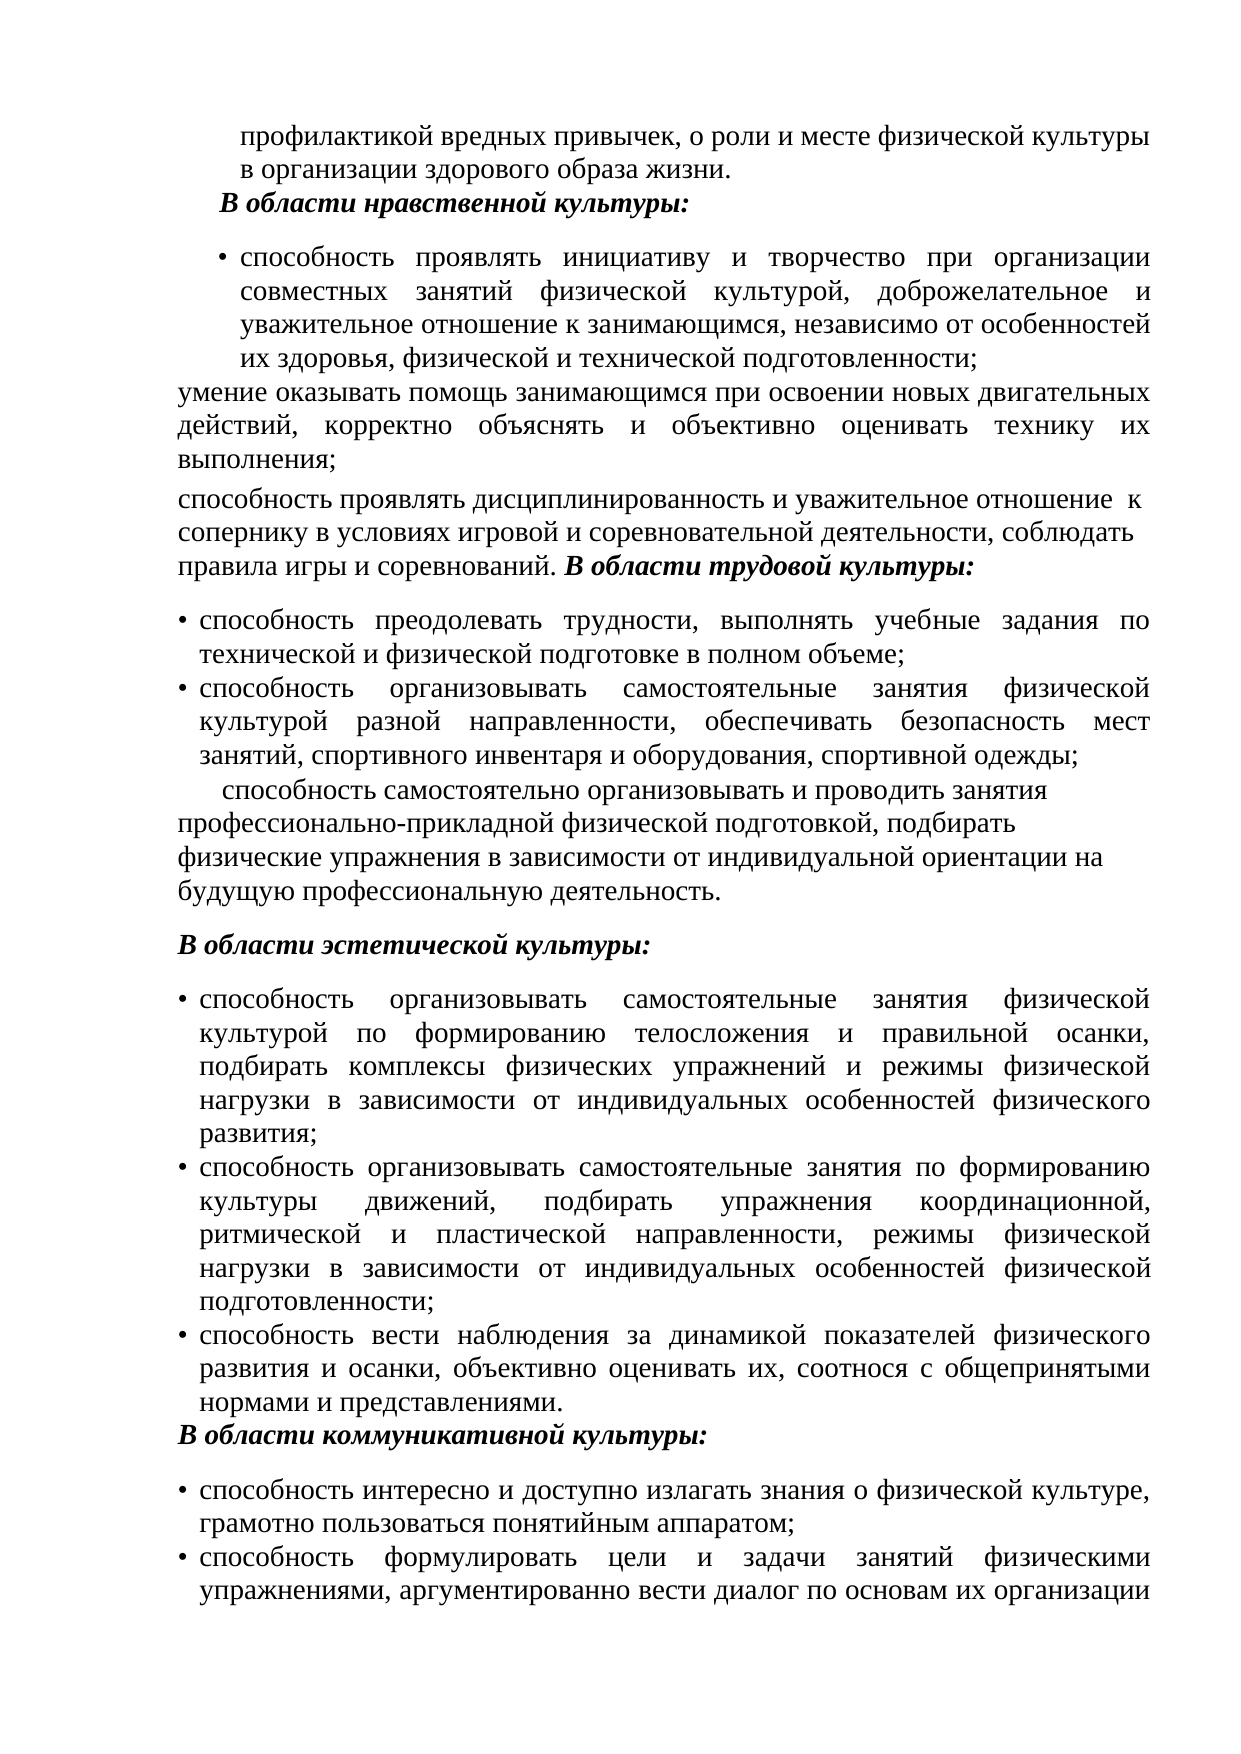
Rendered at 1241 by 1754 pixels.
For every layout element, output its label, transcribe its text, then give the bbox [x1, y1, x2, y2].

text умение оказывать помощь занимающимся при освоении новых двигательных действий, корректно объяснять и объективно оценивать технику их выполнения; [177, 374, 1152, 474]
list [217, 118, 1151, 185]
list способность организовывать самостоятельные занятия физической культурой по формированию телосложения и правильной осанки, подбирать комплексы физических упражнений и режимы физической нагрузки в зависимости от индивидуальных особенностей физического развития; [177, 981, 1151, 1149]
list способность организовывать самостоятельные занятия физической культурой разной направленности, обеспечивать безопасность мест занятий, спортивного инвентаря и оборудования, спортивной одежды; [177, 670, 1151, 771]
text способность самостоятельно организовывать и проводить занятия профессионально-прикладной физической подготовкой, подбирать физические упражнения в зависимости от индивидуальной ориентации на будущую профессиональную деятельность. [177, 772, 1148, 906]
text способность проявлять дисциплинированность и уважительное отношение к сопернику в условиях игровой и соревновательной деятельности, соблюдать правила игры и соревнований. В области трудовой культуры: [178, 481, 1152, 581]
text В области коммуникативной культуры: [178, 1417, 1152, 1451]
list способность проявлять инициативу и творчество при организации совместных занятий физической культурой, доброжелательное и уважительное отношение к занимающимся, независимо от особенностей их здоровья, физической и технической подготовленности; [217, 239, 1151, 374]
text В области нравственной культуры: [219, 185, 1152, 219]
list способность организовывать самостоятельные занятия по формированию культуры движений, подбирать упражнения координационной, ритмической и пластической направленности, режимы физической нагрузки в зависимости от индивидуальных особенностей физической подготовленности; [177, 1149, 1151, 1317]
text В области эстетической культуры: [177, 927, 1152, 961]
list способность интересно и доступно излагать знания о физической культуре, грамотно пользоваться понятийным аппаратом; [177, 1472, 1151, 1539]
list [177, 1539, 1151, 1606]
list способность преодолевать трудности, выполнять учебные задания по технической и физической подготовке в полном объеме; [177, 602, 1150, 669]
list способность вести наблюдения за динамикой показателей физического развития и осанки, объективно оценивать их, соотнося с общепринятыми нормами и представлениями. [177, 1317, 1151, 1417]
